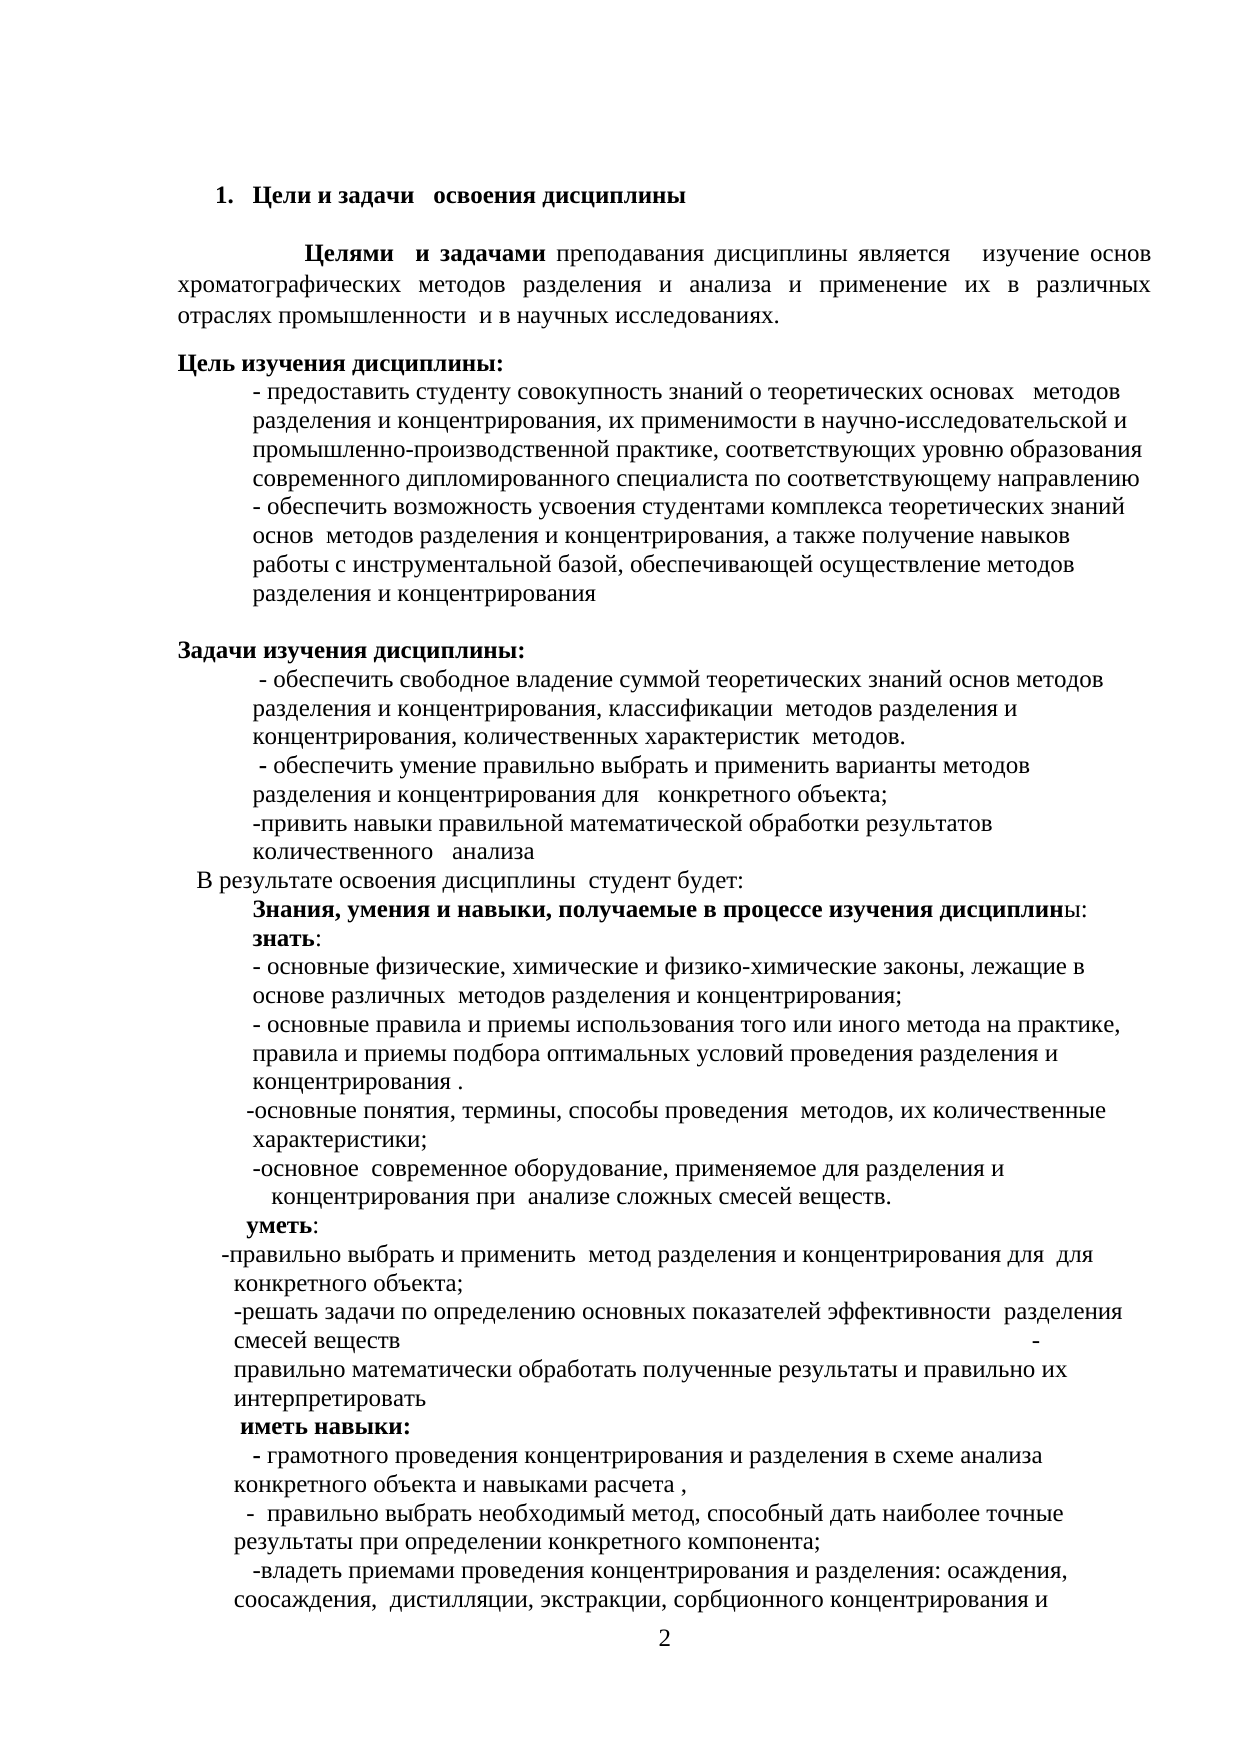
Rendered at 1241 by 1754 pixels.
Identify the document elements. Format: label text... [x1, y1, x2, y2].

text -основное современное оборудование, применяемое для разделения и концентрирования при анализе сложных смесей веществ. [252, 1153, 1152, 1210]
text Задачи изучения дисциплины: [177, 635, 1152, 664]
text Целями и задачами преподавания дисциплины является изучение основ хроматографических методов разделения и анализа и применение их в различных отраслях промышленности и в научных исследованиях. [177, 238, 1152, 329]
text В результате освоения дисциплины студент будет: [177, 865, 1152, 894]
text -привить навыки правильной математической обработки результатов количественного анализа [252, 808, 1152, 865]
text - предоставить студенту совокупность знаний о теоретических основах методов разделения и концентрирования, их применимости в научно-исследовательской и промышленно-производственной практике, соответствующих уровню образования современного дипломированного специалиста по соответствующему направлению [252, 376, 1152, 491]
text -основные понятия, термины, способы проведения методов, их количественные характеристики; [177, 1095, 1152, 1153]
text - правильно выбрать необходимый метод, способный дать наиболее точные результаты при определении конкретного компонента; [233, 1498, 1152, 1555]
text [233, 1555, 1152, 1613]
text -правильно выбрать и применить метод разделения и концентрирования для для конкретного объекта; -решать задачи по определению основных показателей эффективности разделения смесей веществ -правильно математически обработать полученные результаты и правильно их интерпретировать [140, 1239, 1152, 1411]
text уметь: [177, 1210, 1152, 1239]
list Цели и задачи освоения дисциплины [215, 180, 1152, 209]
text иметь навыки: [177, 1411, 1152, 1440]
text - обеспечить свободное владение суммой теоретических знаний основ методов разделения и концентрирования, классификации методов разделения и концентрирования, количественных характеристик методов. [252, 664, 1152, 750]
text - грамотного проведения концентрирования и разделения в схеме анализа конкретного объекта и навыками расчета , [233, 1440, 1152, 1498]
text Знания, умения и навыки, получаемые в процессе изучения дисциплины: знать: - основные физические, химические и физико-химические законы, лежащие в основе различных методов разделения и концентрирования; - основные правила и приемы использования того или иного метода на практике, правила и приемы подбора оптимальных условий проведения разделения и концентрирования . [252, 894, 1152, 1095]
text - обеспечить возможность усвоения студентами комплекса теоретических знаний основ методов разделения и концентрирования, а также получение навыков работы с инструментальной базой, обеспечивающей осуществление методов разделения и концентрирования [252, 491, 1152, 606]
text - обеспечить умение правильно выбрать и применить варианты методов разделения и концентрирования для конкретного объекта; [252, 750, 1152, 808]
text Цель изучения дисциплины: [177, 348, 1152, 376]
